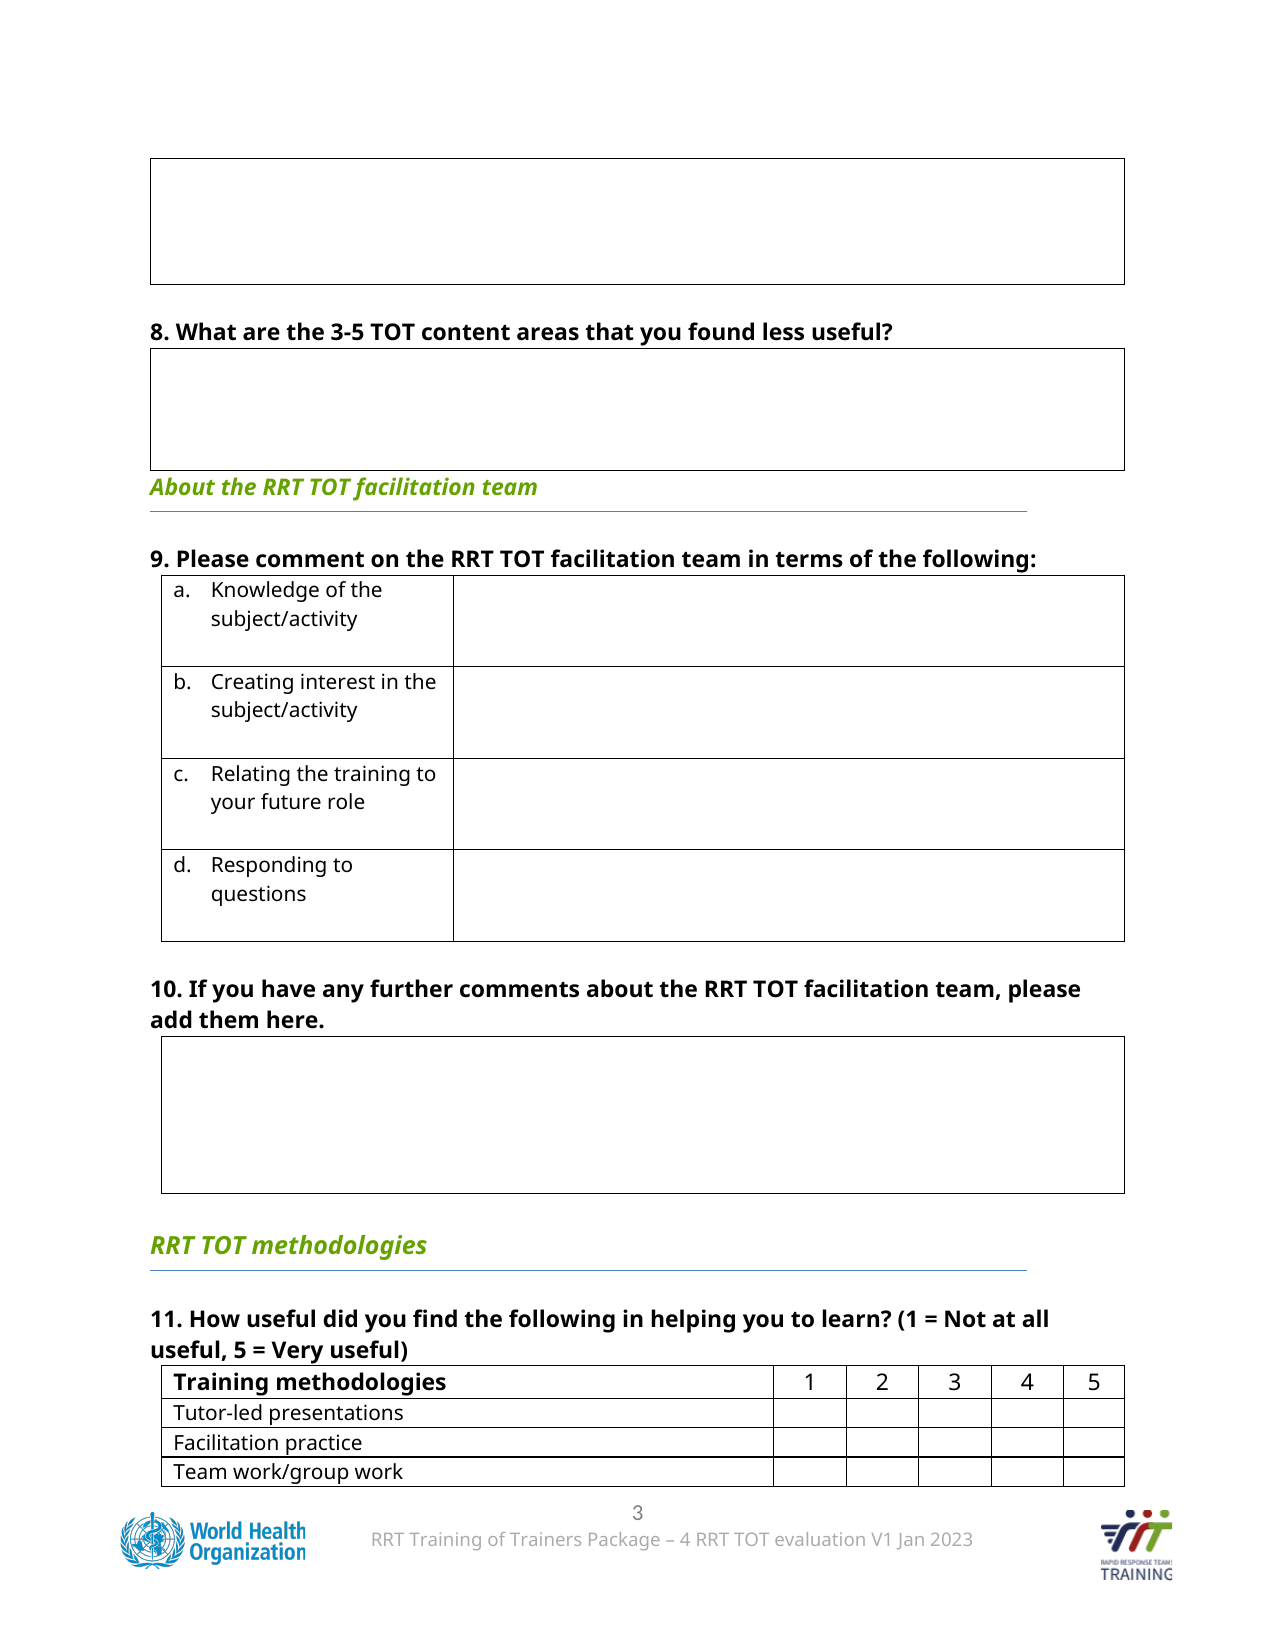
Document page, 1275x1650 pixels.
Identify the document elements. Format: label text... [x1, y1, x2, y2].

text 11. How useful did you find the following in helping you to learn? (1 = Not at all useful, 5 = Very useful) [150, 1303, 1125, 1365]
table_header Knowledge of the subject/activity [162, 576, 453, 666]
table_header 2 [847, 1366, 918, 1397]
table_header 1 [774, 1366, 846, 1397]
table_cell [919, 1428, 991, 1456]
table_cell [1064, 1399, 1124, 1427]
table_cell [919, 1458, 991, 1486]
table_header 3 [919, 1366, 991, 1397]
text RRT TOT methodologies [150, 1228, 1027, 1270]
table_cell [992, 1428, 1063, 1456]
table_cell Tutor-led presentations [162, 1399, 773, 1427]
table_header 4 [992, 1366, 1063, 1397]
picture [120, 1512, 306, 1569]
table_cell Team work/group work [162, 1458, 773, 1486]
table_header [454, 576, 1124, 666]
table_cell Facilitation practice [162, 1428, 773, 1456]
table_cell [774, 1458, 846, 1486]
picture [120, 1548, 156, 1569]
table_cell Creating interest in the subject/activity [162, 667, 453, 758]
table_cell [1064, 1428, 1124, 1456]
text 9. Please comment on the RRT TOT facilitation team in terms of the following: [150, 543, 1125, 574]
table_header 5 [1064, 1366, 1124, 1397]
table_cell [774, 1428, 846, 1456]
table_cell [992, 1399, 1063, 1427]
table_cell [919, 1399, 991, 1427]
table_header [162, 1037, 1124, 1193]
table_header Training methodologies [162, 1366, 773, 1397]
table_cell [774, 1399, 846, 1427]
table_cell [454, 759, 1124, 849]
table_cell [992, 1458, 1063, 1486]
table_cell [847, 1399, 918, 1427]
table_header [151, 159, 1124, 284]
table_cell [454, 850, 1124, 941]
table_header [151, 349, 1124, 470]
table_cell Responding to questions [162, 850, 453, 941]
text 8. What are the 3-5 TOT content areas that you found less useful? [150, 316, 1125, 347]
table_cell Relating the training to your future role [162, 759, 453, 849]
text 10. If you have any further comments about the RRT TOT facilitation team, please add them here. [150, 973, 1125, 1036]
table_cell [1064, 1458, 1124, 1486]
table_cell [847, 1428, 918, 1456]
table_cell [454, 667, 1124, 758]
text About the RRT TOT facilitation team [150, 471, 1027, 511]
table_cell [847, 1458, 918, 1486]
